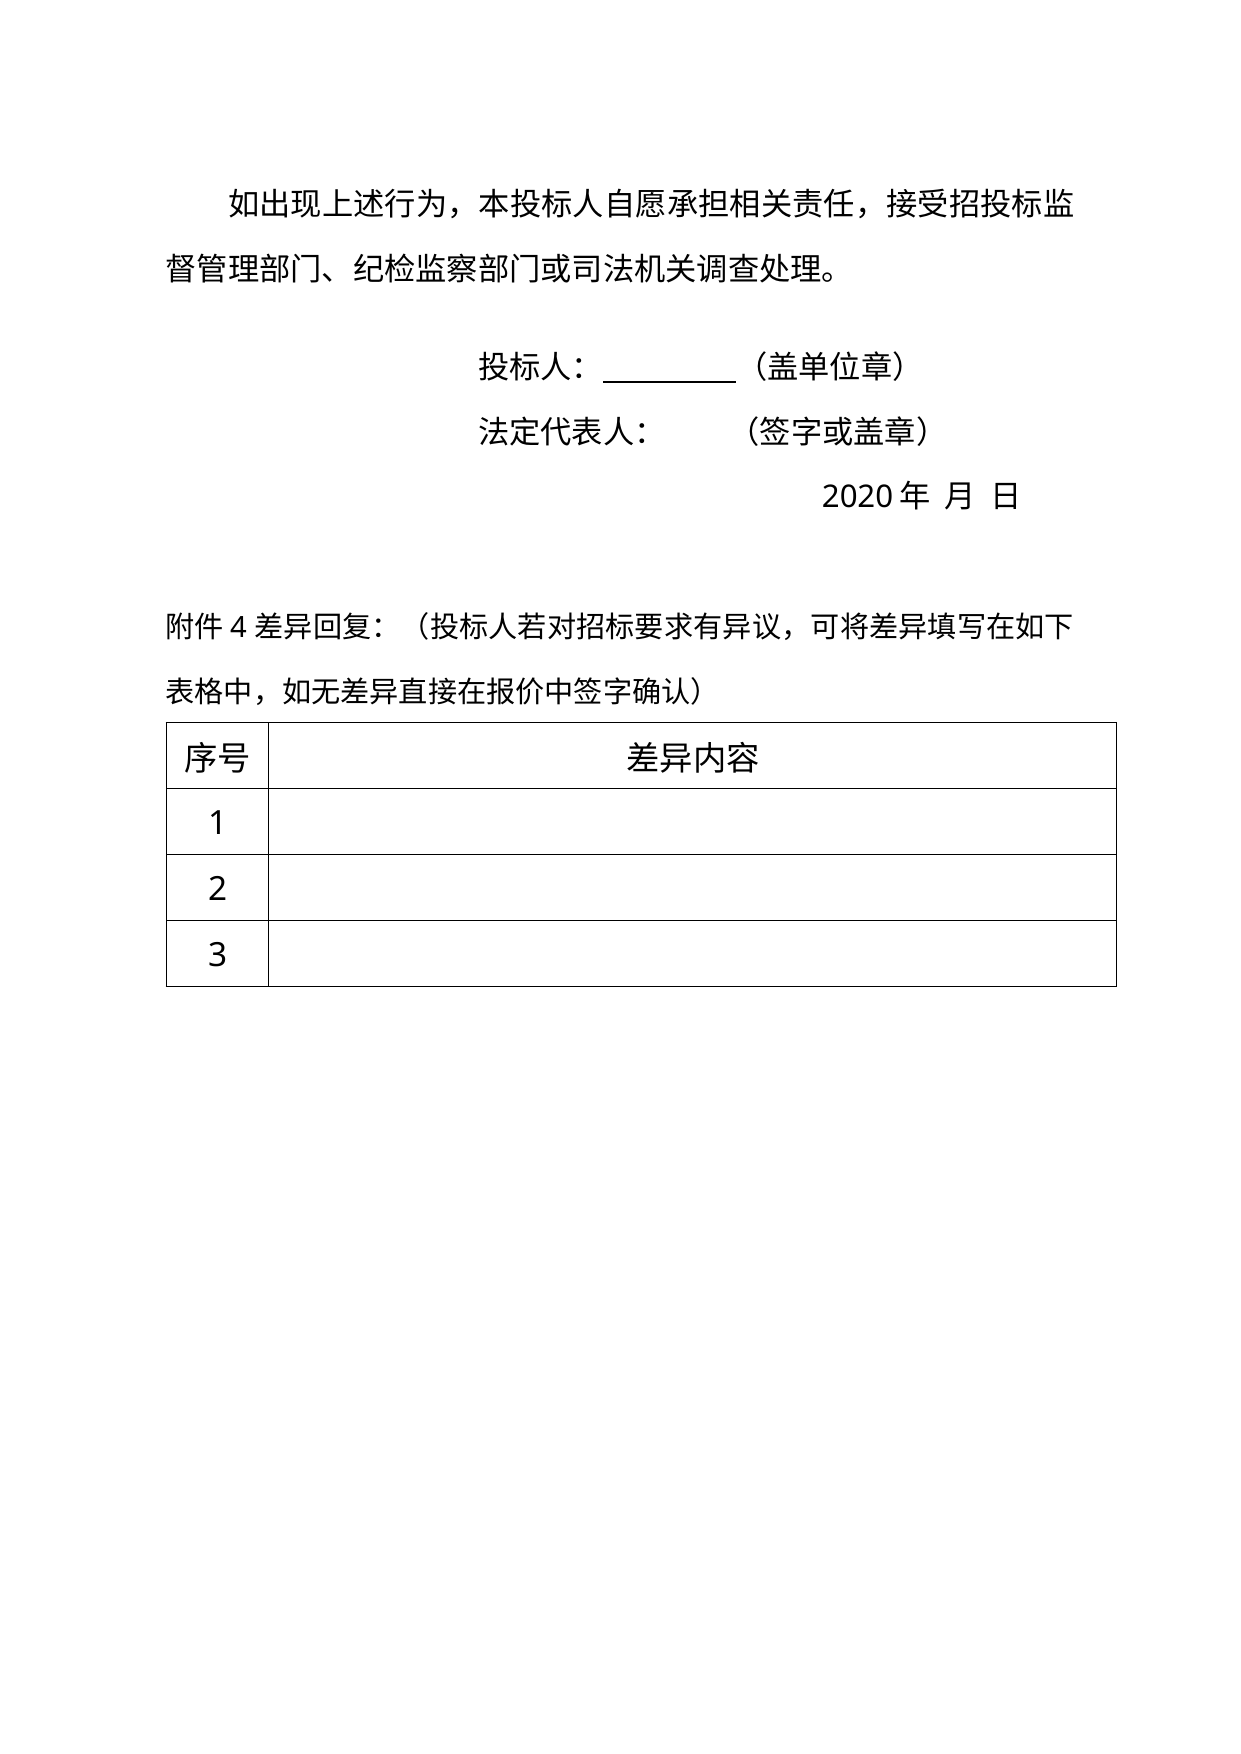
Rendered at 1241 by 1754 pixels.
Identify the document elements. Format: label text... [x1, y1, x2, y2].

table_cell [269, 921, 1116, 986]
table_cell [269, 789, 1116, 854]
text 如出现上述行为，本投标人自愿承担相关责任，接受招投标监督管理部门、纪检监察部门或司法机关调查处理。 [165, 169, 1075, 299]
table_header 序号 [167, 723, 268, 788]
table_header 差异内容 [269, 723, 1116, 788]
text 2020年 月 日 [165, 462, 1075, 527]
text 附件4 差异回复：（投标人若对招标要求有异议，可将差异填写在如下表格中，如无差异直接在报价中签字确认） [165, 592, 1075, 722]
text 法定代表人： （签字或盖章） [165, 397, 1075, 462]
table_cell 2 [167, 855, 268, 920]
table_cell 3 [167, 921, 268, 986]
table_cell 1 [167, 789, 268, 854]
table_cell [269, 855, 1116, 920]
text 投标人： （盖单位章） [165, 332, 1075, 397]
